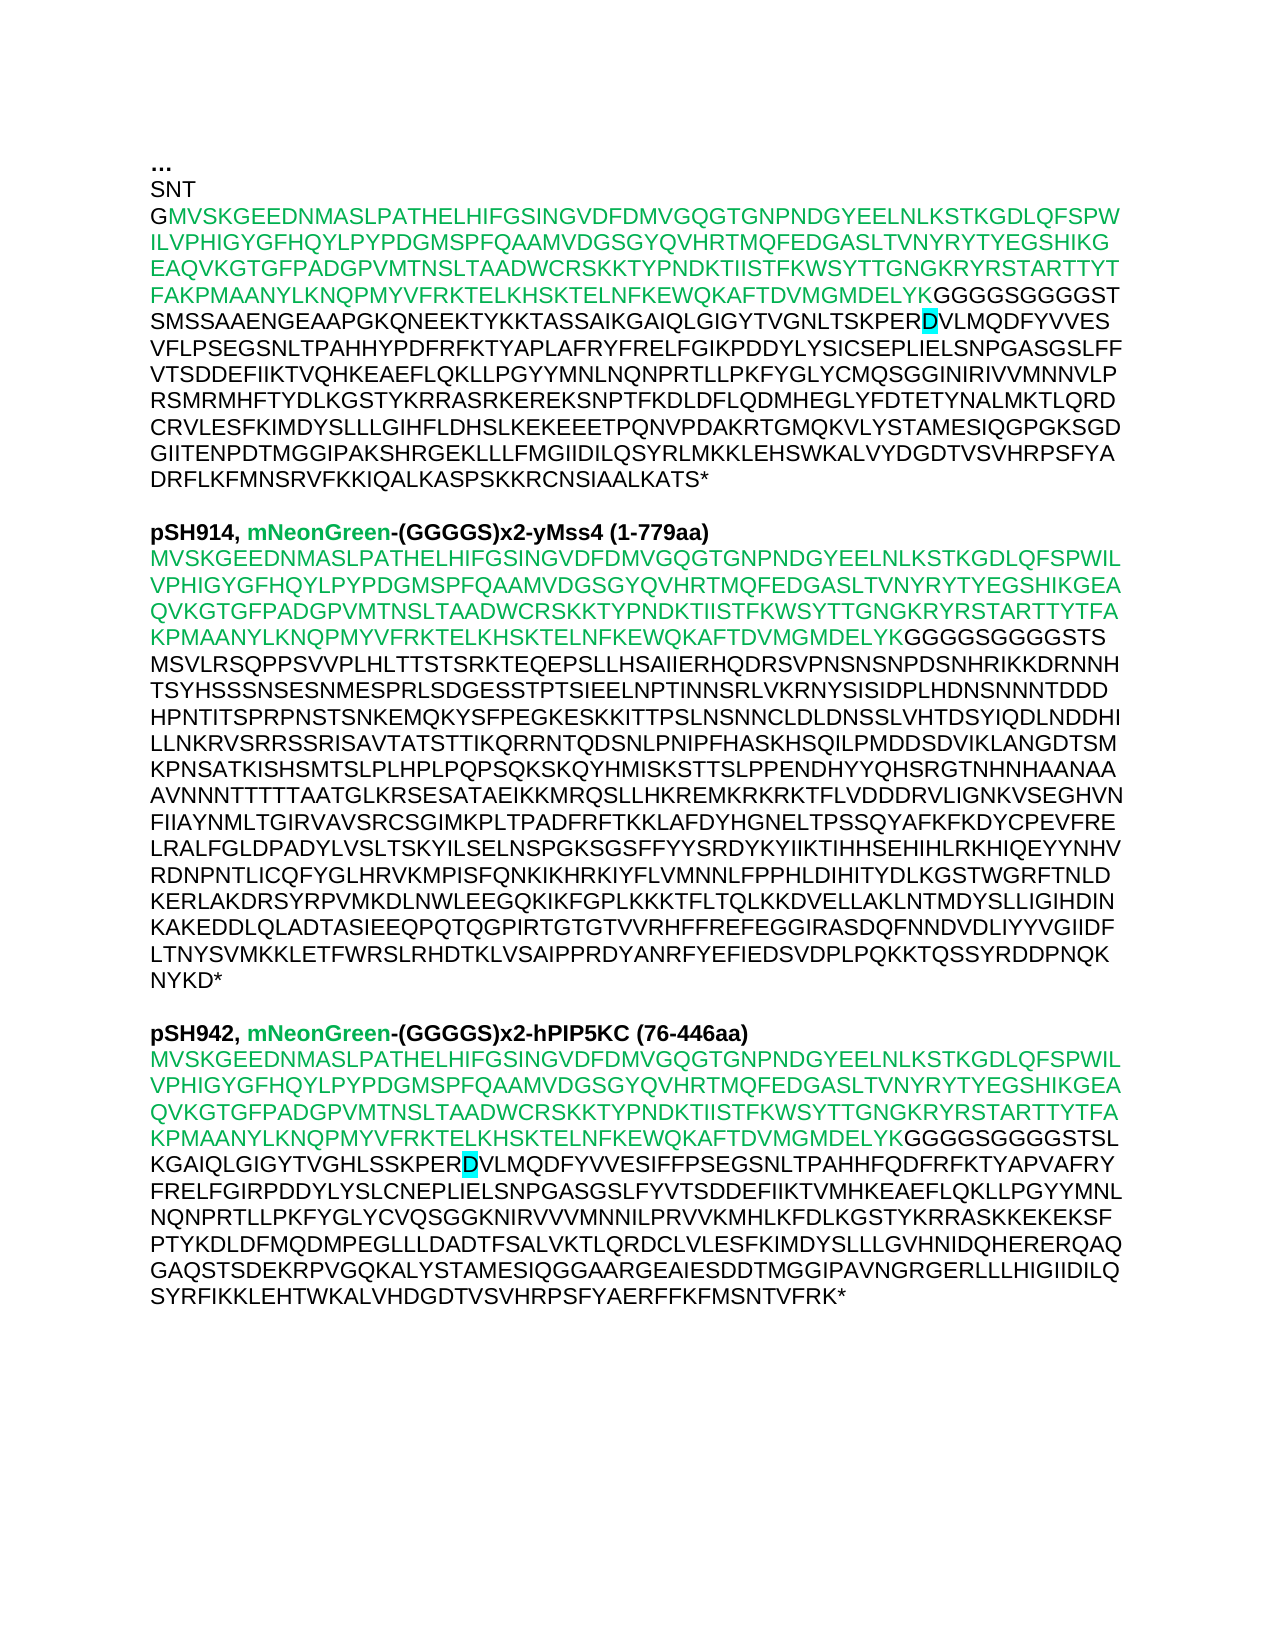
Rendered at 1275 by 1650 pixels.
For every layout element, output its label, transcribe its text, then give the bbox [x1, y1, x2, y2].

text …SNTGMVSKGEEDNMASLPATHELHIFGSINGVDFDMVGQGTGNPNDGYEELNLKSTKGDLQFSPWILVPHIGYGFHQYLPYPDGMSPFQAAMVDGSGYQVHRTMQFEDGASLTVNYRYTYEGSHIKGEAQVKGTGFPADGPVMTNSLTAADWCRSKKTYPNDKTIISTFKWSYTTGNGKRYRSTARTTYTFAKPMAANYLKNQPMYVFRKTELKHSKTELNFKEWQKAFTDVMGMDELYKGGGGSGGGGSTSMSSAAENGEAAPGKQNEEKTYKKTASSAIKGAIQLGIGYTVGNLTSKPERDVLMQDFYVVESVFLPSEGSNLTPAHHYPDFRFKTYAPLAFRYFRELFGIKPDDYLYSICSEPLIELSNPGASGSLFFVTSDDEFIIKTVQHKEAEFLQKLLPGYYMNLNQNPRTLLPKFYGLYCMQSGGINIRIVVMNNVLPRSMRMHFTYDLKGSTYKRRASRKEREKSNPTFKDLDFLQDMHEGLYFDTETYNALMKTLQRDCRVLESFKIMDYSLLLGIHFLDHSLKEKEEETPQNVPDAKRTGMQKVLYSTAMESIQGPGKSGDGIITENPDTMGGIPAKSHRGEKLLLFMGIIDILQSYRLMKKLEHSWKALVYDGDTVSVHRPSFYADRFLKFMNSRVFKKIQALKASPSKKRCNSIAALKATS* [150, 150, 1125, 493]
text pSH942, mNeonGreen-(GGGGS)x2-hPIP5KC (76-446aa) [150, 1020, 1125, 1046]
text MVSKGEEDNMASLPATHELHIFGSINGVDFDMVGQGTGNPNDGYEELNLKSTKGDLQFSPWILVPHIGYGFHQYLPYPDGMSPFQAAMVDGSGYQVHRTMQFEDGASLTVNYRYTYEGSHIKGEAQVKGTGFPADGPVMTNSLTAADWCRSKKTYPNDKTIISTFKWSYTTGNGKRYRSTARTTYTFAKPMAANYLKNQPMYVFRKTELKHSKTELNFKEWQKAFTDVMGMDELYKGGGGSGGGGSTSLKGAIQLGIGYTVGHLSSKPERDVLMQDFYVVESIFFPSEGSNLTPAHHFQDFRFKTYAPVAFRYFRELFGIRPDDYLYSLCNEPLIELSNPGASGSLFYVTSDDEFIIKTVMHKEAEFLQKLLPGYYMNLNQNPRTLLPKFYGLYCVQSGGKNIRVVVMNNILPRVVKMHLKFDLKGSTYKRRASKKEKEKSFPTYKDLDFMQDMPEGLLLDADTFSALVKTLQRDCLVLESFKIMDYSLLLGVHNIDQHERERQAQGAQSTSDEKRPVGQKALYSTAMESIQGGAARGEAIESDDTMGGIPAVNGRGERLLLHIGIIDILQSYRFIKKLEHTWKALVHDGDTVSVHRPSFYAERFFKFMSNTVFRK* [150, 1046, 1125, 1309]
text MVSKGEEDNMASLPATHELHIFGSINGVDFDMVGQGTGNPNDGYEELNLKSTKGDLQFSPWILVPHIGYGFHQYLPYPDGMSPFQAAMVDGSGYQVHRTMQFEDGASLTVNYRYTYEGSHIKGEAQVKGTGFPADGPVMTNSLTAADWCRSKKTYPNDKTIISTFKWSYTTGNGKRYRSTARTTYTFAKPMAANYLKNQPMYVFRKTELKHSKTELNFKEWQKAFTDVMGMDELYKGGGGSGGGGSTSMSVLRSQPPSVVPLHLTTSTSRKTEQEPSLLHSAIIERHQDRSVPNSNSNPDSNHRIKKDRNNHTSYHSSSNSESNMESPRLSDGESSTPTSIEELNPTINNSRLVKRNYSISIDPLHDNSNNNTDDDHPNTITSPRPNSTSNKEMQKYSFPEGKESKKITTPSLNSNNCLDLDNSSLVHTDSYIQDLNDDHILLNKRVSRRSSRISAVTATSTTIKQRRNTQDSNLPNIPFHASKHSQILPMDDSDVIKLANGDTSMKPNSATKISHSMTSLPLHPLPQPSQKSKQYHMISKSTTSLPPENDHYYQHSRGTNHNHAANAAAVNNNTTTTTAATGLKRSESATAEIKKMRQSLLHKREMKRKRKTFLVDDDRVLIGNKVSEGHVNFIIAYNMLTGIRVAVSRCSGIMKPLTPADFRFTKKLAFDYHGNELTPSSQYAFKFKDYCPEVFRELRALFGLDPADYLVSLTSKYILSELNSPGKSGSFFYYSRDYKYIIKTIHHSEHIHLRKHIQEYYNHVRDNPNTLICQFYGLHRVKMPISFQNKIKHRKIYFLVMNNLFPPHLDIHITYDLKGSTWGRFTNLDKERLAKDRSYRPVMKDLNWLEEGQKIKFGPLKKKTFLTQLKKDVELLAKLNTMDYSLLIGIHDINKAKEDDLQLADTASIEEQPQTQGPIRTGTGTVVRHFFREFEGGIRASDQFNNDVDLIYYVGIIDFLTNYSVMKKLETFWRSLRHDTKLVSAIPPRDYANRFYEFIEDSVDPLPQKKTQSSYRDDPNQKNYKD* [150, 545, 1125, 993]
text pSH914, mNeonGreen-(GGGGS)x2-yMss4 (1-779aa) [150, 519, 1125, 545]
